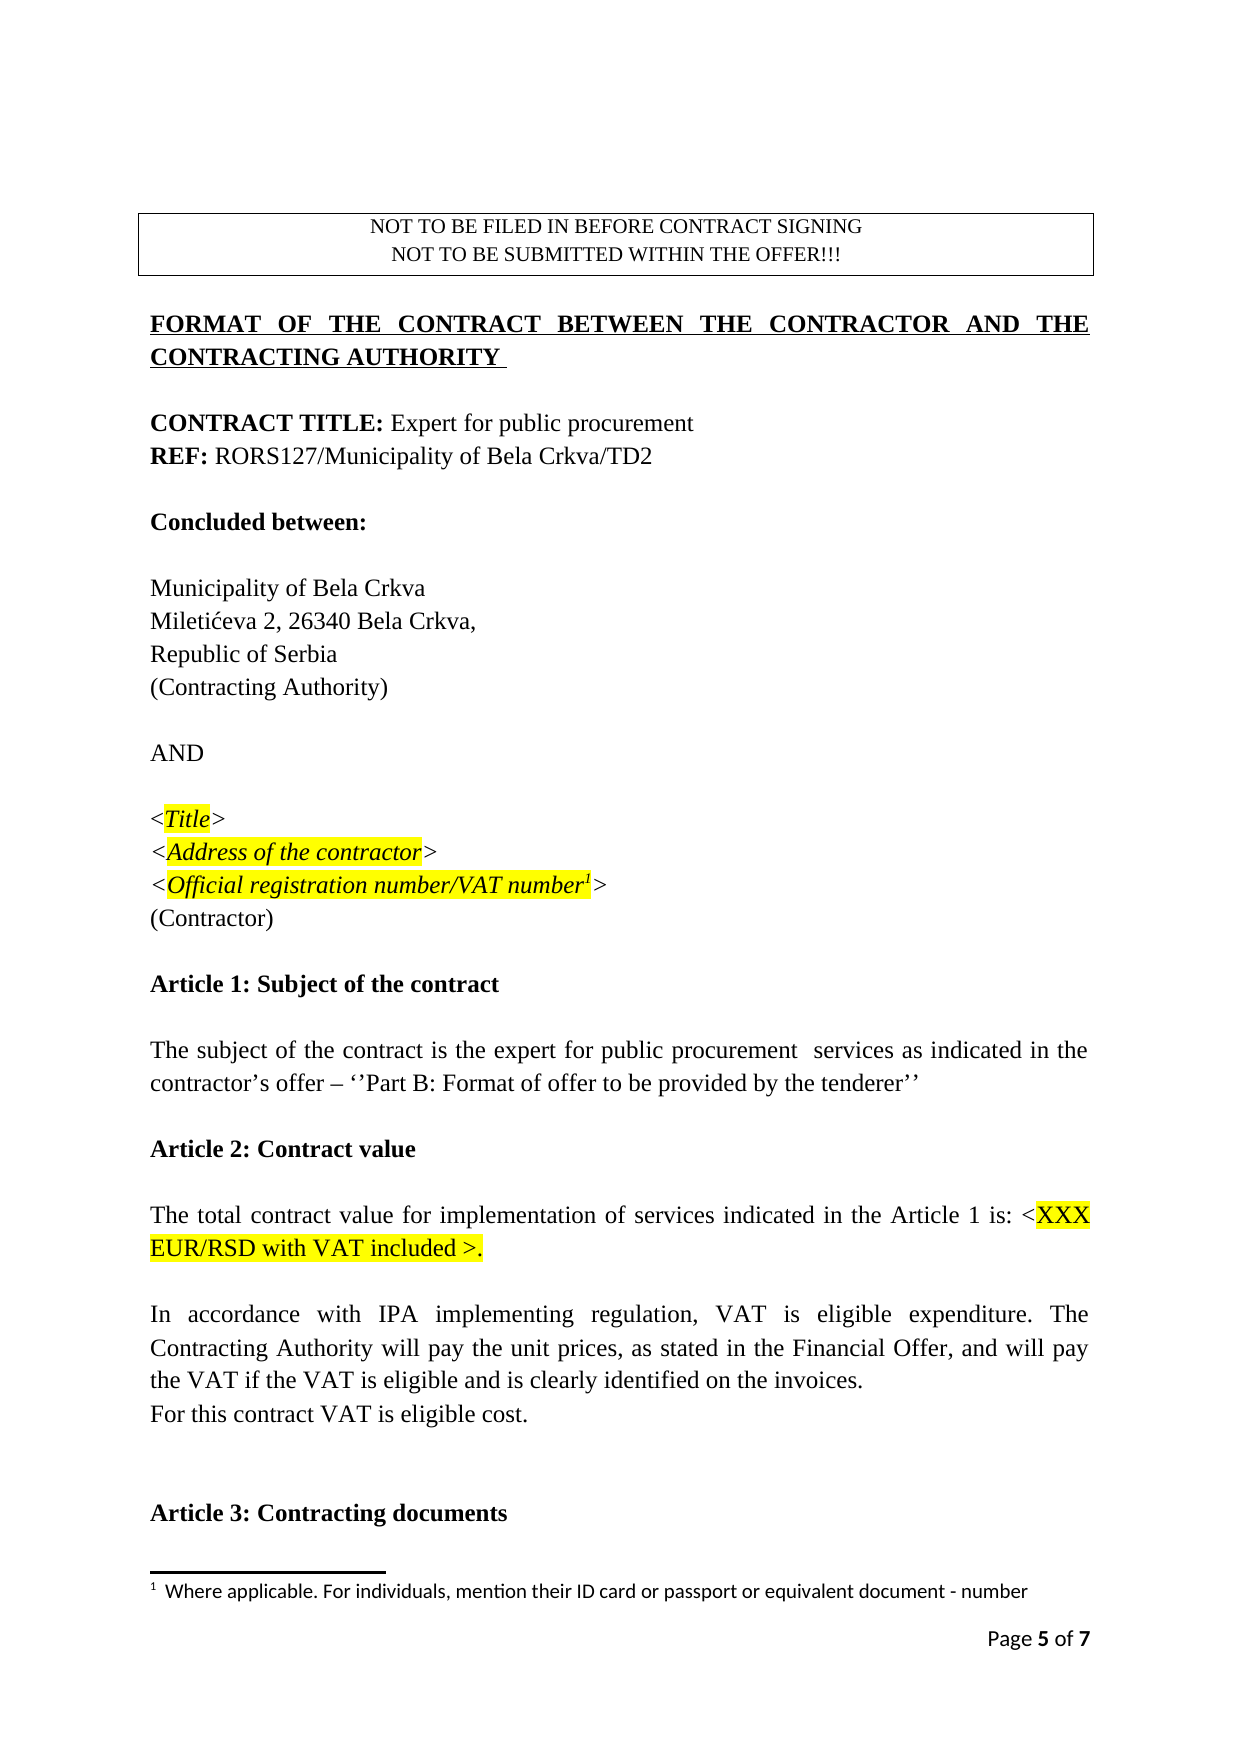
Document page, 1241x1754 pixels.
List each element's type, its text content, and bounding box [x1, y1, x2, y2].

text Municipality of Bela Crkva [150, 573, 1090, 602]
text Concluded between: [150, 507, 1090, 536]
table_header NOT TO BE FILED IN BEFORE CONTRACT SIGNING NOT TO BE SUBMITTED WITHIN THE OFFER!!! [139, 214, 1093, 275]
text <Title> [210, 804, 1090, 833]
text REF: RORS127/Municipality of Bela Crkva/TD2 [150, 441, 1090, 470]
text In accordance with IPA implementing regulation, VAT is eligible expenditure. The Contracting Authority will pay the unit prices, as stated in the Financial Offer, and will pay the VAT if the VAT is eligible and is clearly identified on the invoices. [150, 1299, 1090, 1394]
text Republic of Serbia [150, 639, 1090, 668]
text AND [150, 738, 1090, 767]
text FORMAT OF THE CONTRACT BETWEEN THE CONTRACTOR AND THE CONTRACTING AUTHORITY [150, 309, 1090, 334]
text <Official registration number/VAT number> [591, 870, 1090, 899]
text The subject of the contract is the expert for public procurement services as indicated in the contractor’s offer – ‘’Part B: Format of offer to be provided by the tenderer’’ [150, 1035, 1090, 1097]
text (Contracting Authority) [150, 672, 1090, 701]
text CONTRACT TITLE: Expert for public procurement [150, 408, 1090, 437]
text For this contract VAT is eligible cost. [150, 1399, 1090, 1427]
text FORMAT OF THE CONTRACT BETWEEN THE CONTRACTOR AND THE CONTRACTING AUTHORITY [150, 335, 1090, 371]
text Miletićeva 2, 26340 Bela Crkva, [150, 606, 1090, 635]
text Article 3: Contracting documents [150, 1498, 1090, 1526]
text Article 1: Subject of the contract [150, 969, 1090, 998]
text Article 2: Contract value [150, 1134, 1090, 1163]
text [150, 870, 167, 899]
text (Contractor) [150, 903, 1090, 932]
text <Address of the contractor> [422, 837, 1090, 866]
text The total contract value for implementation of services indicated in the Article 1 is: <XXX EUR/RSD with VAT included >. [150, 1201, 1090, 1262]
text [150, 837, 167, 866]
